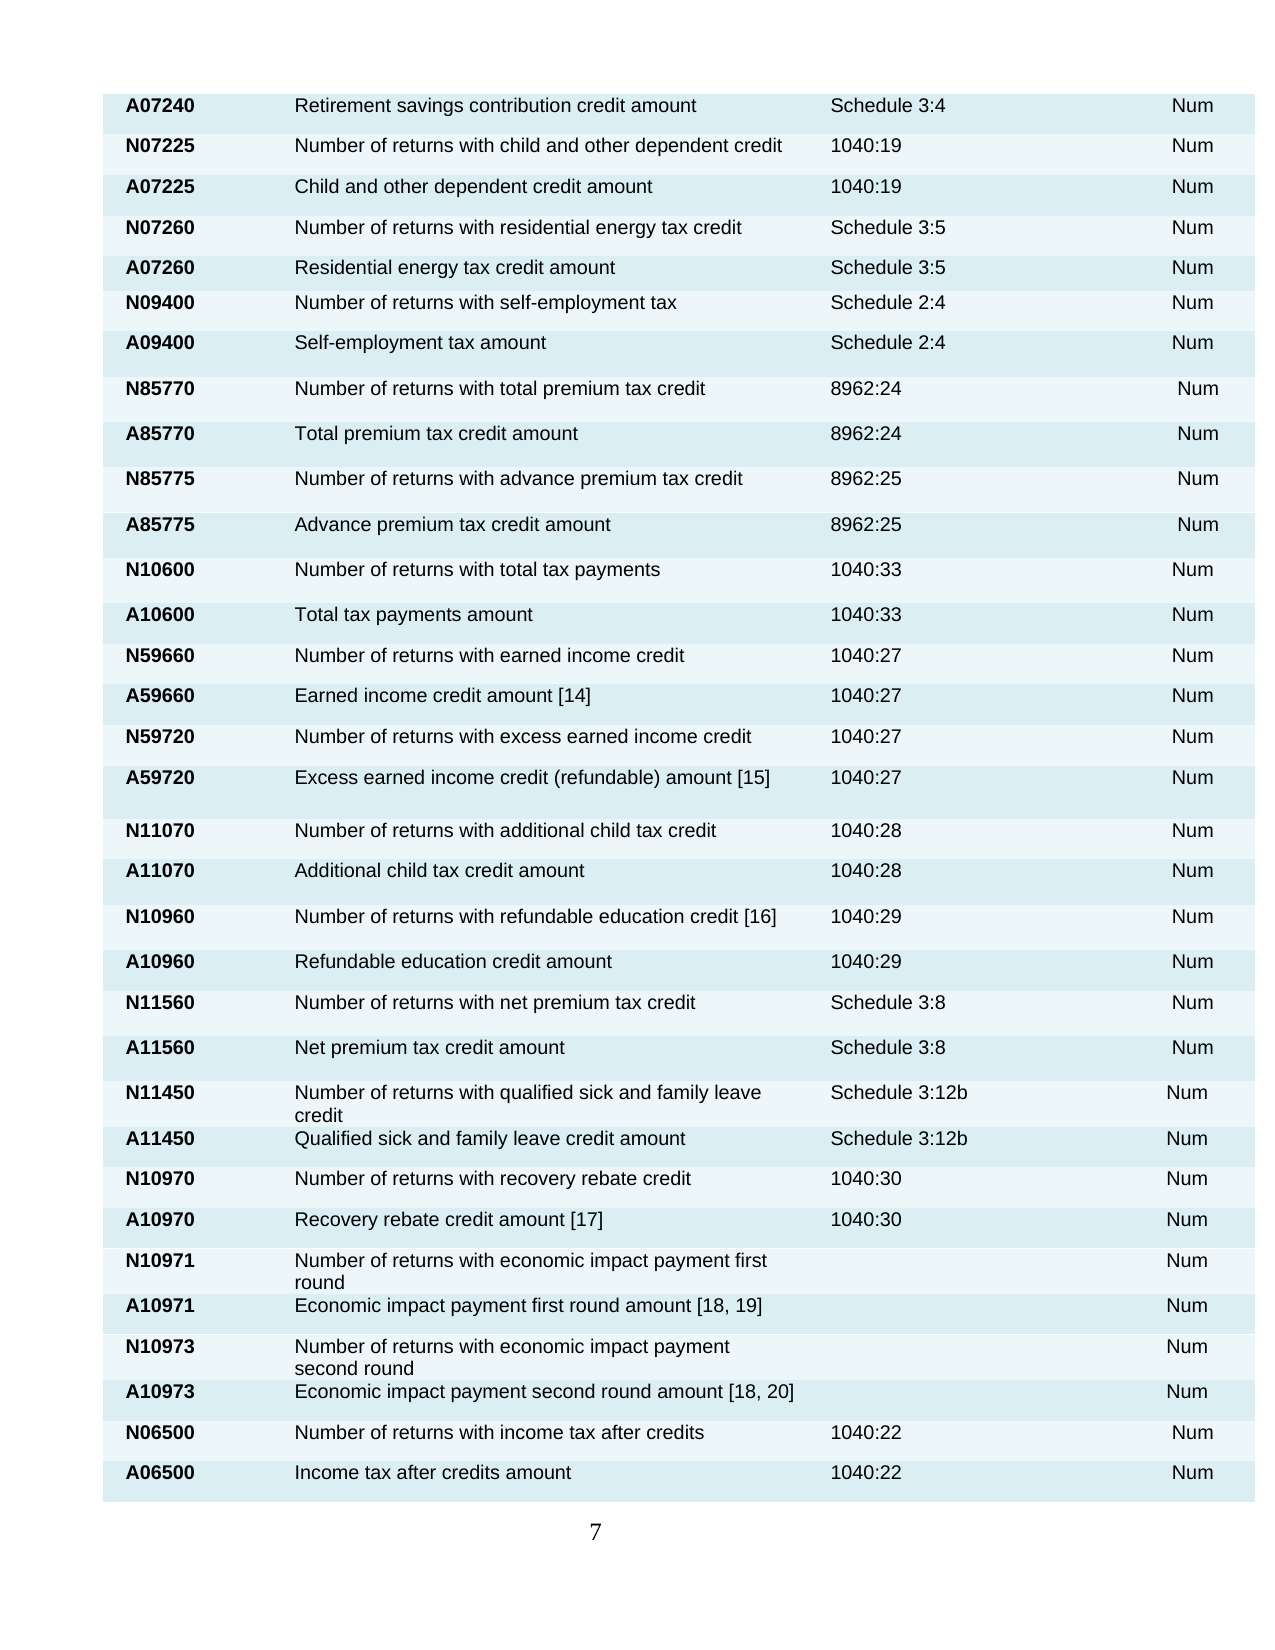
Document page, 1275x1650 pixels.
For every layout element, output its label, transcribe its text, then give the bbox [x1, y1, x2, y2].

table_cell Number of returns with economic impact payment second round [283, 1335, 808, 1380]
table_cell Num [1155, 256, 1255, 291]
table_cell Number of returns with refundable education credit [16] [283, 905, 808, 950]
table_cell 1040:29 [808, 950, 1155, 991]
table_cell A07240 [103, 94, 283, 134]
table_cell N10973 [103, 1335, 283, 1380]
table_cell Self-employment tax amount [283, 331, 808, 377]
table_cell Num [1155, 684, 1255, 725]
table_cell Advance premium tax credit amount [283, 513, 808, 558]
table_cell N10970 [103, 1167, 283, 1208]
table_cell Num [1155, 1421, 1255, 1461]
table_cell 1040:27 [808, 644, 1155, 684]
table_cell Num [1155, 905, 1255, 950]
table_cell Num [1155, 422, 1255, 467]
table_cell N59720 [103, 725, 283, 766]
table_cell A10970 [103, 1208, 283, 1248]
table_cell Num [1155, 1380, 1255, 1421]
table_cell 1040:27 [808, 684, 1155, 725]
table_cell Schedule 2:4 [808, 331, 1155, 377]
table_cell N11070 [103, 819, 283, 859]
table_cell N85770 [103, 377, 283, 422]
table_cell 8962:24 [808, 422, 1155, 467]
table_cell Residential energy tax credit amount [283, 256, 808, 291]
table_cell N09400 [103, 291, 283, 331]
table_cell Num [1155, 291, 1255, 331]
table_cell A07225 [103, 175, 283, 216]
table_cell Child and other dependent credit amount [283, 175, 808, 216]
table_cell 1040:28 [808, 859, 1155, 905]
table_cell 1040:19 [808, 175, 1155, 216]
table_cell Num [1155, 1294, 1255, 1334]
table_cell Number of returns with child and other dependent credit [283, 134, 808, 175]
table_cell Excess earned income credit (refundable) amount [15] [283, 766, 808, 819]
table_cell Schedule 3:5 [808, 216, 1155, 256]
table_cell N85775 [103, 467, 283, 512]
table_cell A85775 [103, 513, 283, 558]
table_cell 1040:33 [808, 558, 1155, 603]
table_cell Schedule 3:8 [808, 1036, 1155, 1081]
table_cell Num [1155, 1208, 1255, 1248]
table_cell Number of returns with advance premium tax credit [283, 467, 808, 512]
table_cell Num [1155, 725, 1255, 766]
table_cell Schedule 3:8 [808, 991, 1155, 1036]
table_cell Num [1155, 1461, 1255, 1502]
table_cell A10960 [103, 950, 283, 991]
table_cell 1040:19 [808, 134, 1155, 175]
table_cell A10973 [103, 1380, 283, 1421]
table_cell A09400 [103, 331, 283, 377]
table_cell Total premium tax credit amount [283, 422, 808, 467]
table_cell Qualified sick and family leave credit amount [283, 1127, 808, 1167]
table_cell Num [1155, 1036, 1255, 1081]
table_cell N11560 [103, 991, 283, 1036]
table_cell Num [1155, 175, 1255, 216]
table_cell Num [1155, 377, 1255, 422]
table_cell N10960 [103, 905, 283, 950]
table_cell Num [1155, 819, 1255, 859]
table_cell Income tax after credits amount [283, 1461, 808, 1502]
table_cell Number of returns with additional child tax credit [283, 819, 808, 859]
table_cell [808, 1294, 1155, 1334]
table_cell Additional child tax credit amount [283, 859, 808, 905]
table_cell A11070 [103, 859, 283, 905]
table_cell Earned income credit amount [14] [283, 684, 808, 725]
table_cell Economic impact payment second round amount [18, 20] [283, 1380, 808, 1421]
table_cell 1040:30 [808, 1208, 1155, 1248]
table_cell Num [1155, 134, 1255, 175]
table_cell N07260 [103, 216, 283, 256]
table_cell Schedule 3:4 [808, 94, 1155, 134]
table_cell A06500 [103, 1461, 283, 1502]
table_cell N11450 [103, 1081, 283, 1127]
table_cell Num [1155, 216, 1255, 256]
table_cell Number of returns with total premium tax credit [283, 377, 808, 422]
table_cell Num [1155, 859, 1255, 905]
table_cell Net premium tax credit amount [283, 1036, 808, 1081]
table_cell 1040:29 [808, 905, 1155, 950]
table_cell 1040:33 [808, 603, 1155, 644]
table_cell Number of returns with earned income credit [283, 644, 808, 684]
table_cell Number of returns with total tax payments [283, 558, 808, 603]
table_cell Number of returns with net premium tax credit [283, 991, 808, 1036]
table_cell Schedule 3:5 [808, 256, 1155, 291]
table_cell 1040:27 [808, 766, 1155, 819]
table_cell Number of returns with residential energy tax credit [283, 216, 808, 256]
table_cell Num [1155, 1127, 1255, 1167]
table_cell A11450 [103, 1127, 283, 1167]
table_cell Number of returns with qualified sick and family leave credit [283, 1081, 808, 1127]
table_cell Total tax payments amount [283, 603, 808, 644]
table_cell Num [1155, 766, 1255, 819]
table_cell A10971 [103, 1294, 283, 1334]
table_cell 1040:30 [808, 1167, 1155, 1208]
table_cell 1040:28 [808, 819, 1155, 859]
table_cell Economic impact payment first round amount [18, 19] [283, 1294, 808, 1334]
table_cell Num [1155, 644, 1255, 684]
table_cell A59720 [103, 766, 283, 819]
table_cell A59660 [103, 684, 283, 725]
table_cell Num [1155, 331, 1255, 377]
table_cell Refundable education credit amount [283, 950, 808, 991]
table_cell Num [1155, 1249, 1255, 1294]
table_cell A11560 [103, 1036, 283, 1081]
table_cell N10971 [103, 1249, 283, 1294]
table_cell N07225 [103, 134, 283, 175]
table_cell N06500 [103, 1421, 283, 1461]
table_cell Schedule 3:12b [808, 1127, 1155, 1167]
table_cell 1040:22 [808, 1421, 1155, 1461]
table_cell 8962:24 [808, 377, 1155, 422]
table_cell Num [1155, 467, 1255, 512]
table_cell Num [1155, 94, 1255, 134]
table_cell Num [1155, 1167, 1255, 1208]
table_cell Schedule 3:12b [808, 1081, 1155, 1127]
table_cell Num [1155, 950, 1255, 991]
table_cell Number of returns with recovery rebate credit [283, 1167, 808, 1208]
table_cell A85770 [103, 422, 283, 467]
table_cell [808, 1380, 1155, 1421]
table_cell Retirement savings contribution credit amount [283, 94, 808, 134]
table_cell 1040:27 [808, 725, 1155, 766]
table_cell Num [1155, 1081, 1255, 1127]
table_cell Number of returns with economic impact payment first round [283, 1249, 808, 1294]
table_cell N59660 [103, 644, 283, 684]
table_cell A10600 [103, 603, 283, 644]
table_cell 8962:25 [808, 467, 1155, 512]
table_cell Recovery rebate credit amount [17] [283, 1208, 808, 1248]
table_cell Num [1155, 513, 1255, 558]
table_cell [808, 1249, 1155, 1294]
table_cell [808, 1335, 1155, 1380]
table_cell 1040:22 [808, 1461, 1155, 1502]
table_cell Number of returns with income tax after credits [283, 1421, 808, 1461]
table_cell Number of returns with self-employment tax [283, 291, 808, 331]
table_cell Num [1155, 1335, 1255, 1380]
table_cell 8962:25 [808, 513, 1155, 558]
table_cell A07260 [103, 256, 283, 291]
table_cell Num [1155, 991, 1255, 1036]
table_cell Num [1155, 603, 1255, 644]
table_cell Num [1155, 558, 1255, 603]
table_cell Number of returns with excess earned income credit [283, 725, 808, 766]
table_cell Schedule 2:4 [808, 291, 1155, 331]
table_cell N10600 [103, 558, 283, 603]
